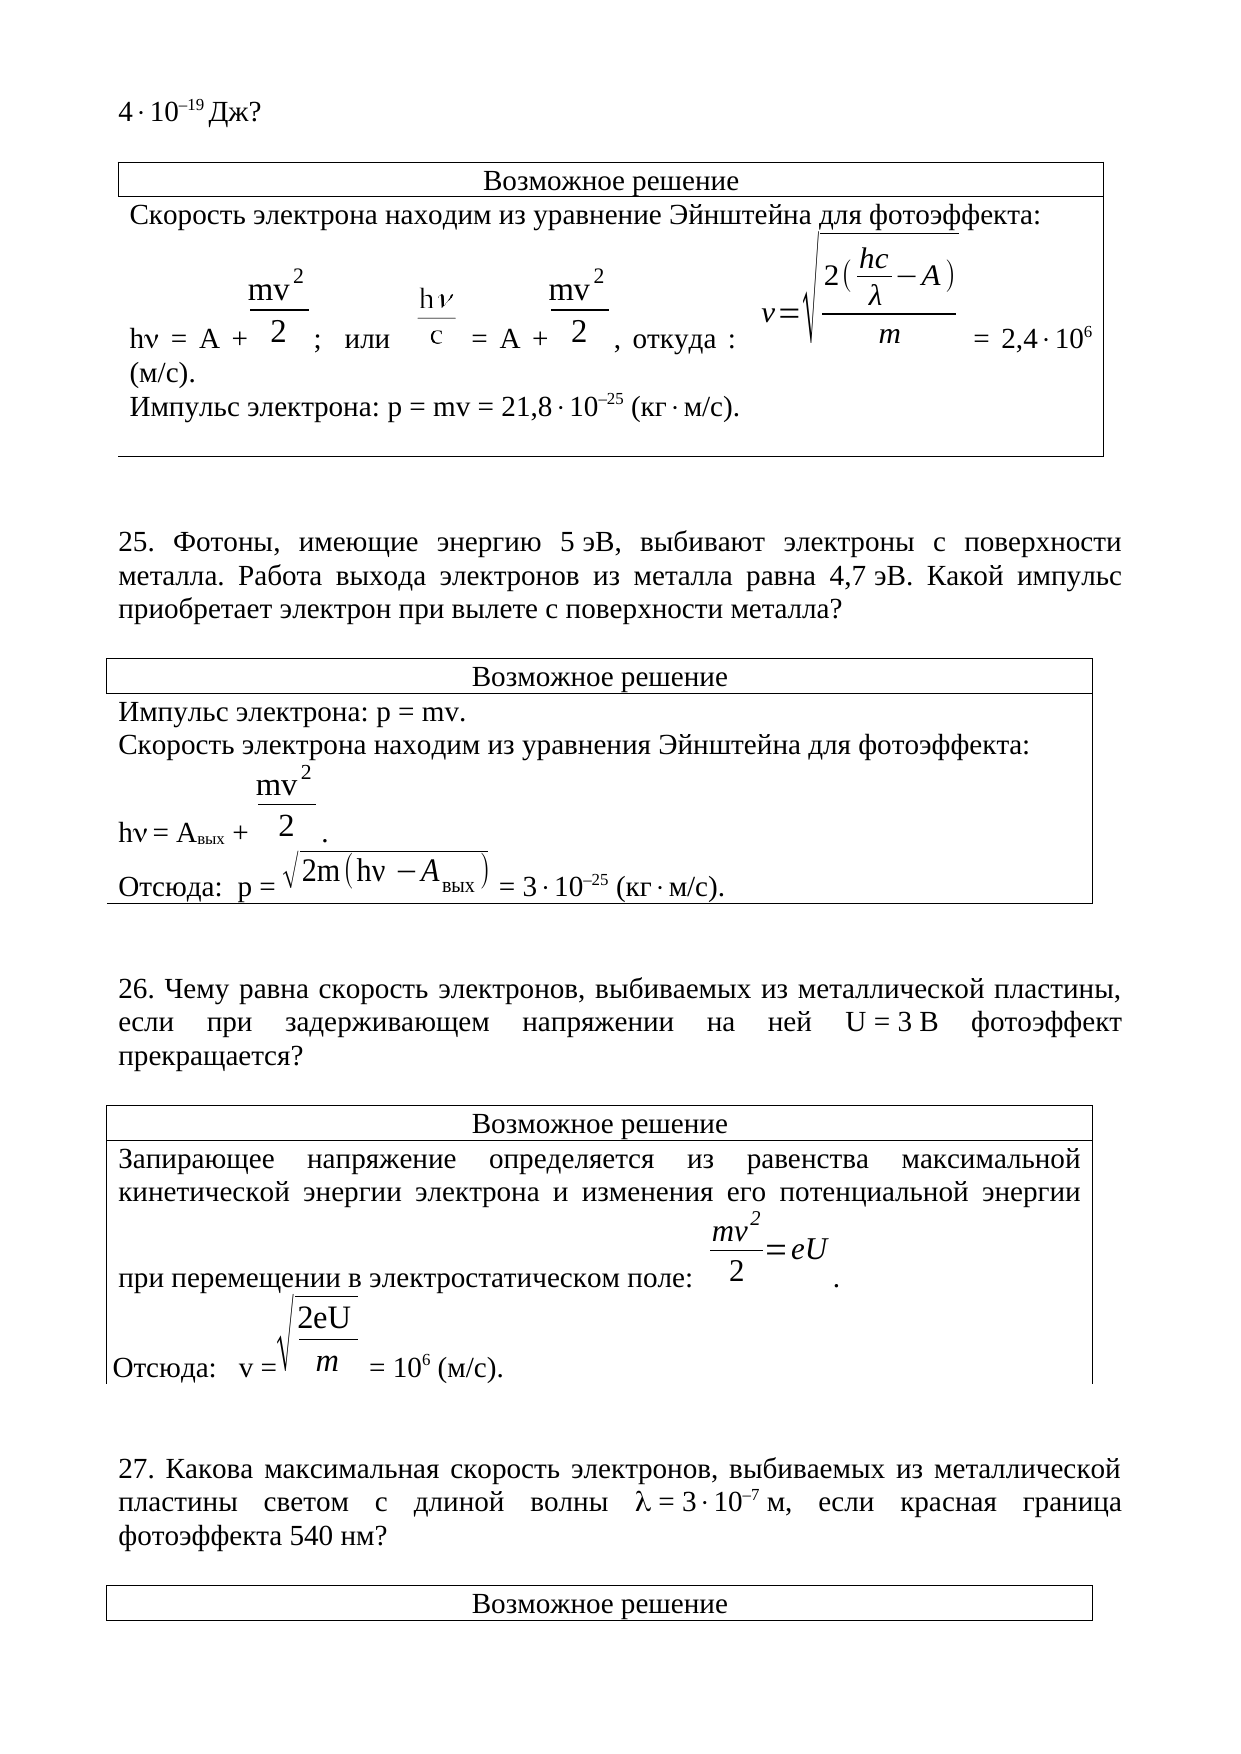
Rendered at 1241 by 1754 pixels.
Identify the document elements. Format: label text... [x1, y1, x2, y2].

text 410–19 Дж? [118, 94, 1122, 128]
table_cell Импульс электрона: p = mv. Скорость электрона находим из уравнения Эйнштейна для фотоэффекта: h = Авых + . Отсюда: p = = 310–25 (кгм/с). [107, 694, 1092, 903]
table_header Возможное решение [119, 163, 1103, 196]
table_header Возможное решение [107, 1106, 1092, 1140]
text 25. Фотоны, имеющие энергию 5 эВ, выбивают электроны с поверхности металла. Работа выхода электронов из металла равна 4,7 эВ. Какой импульс приобретает электрон при вылете с поверхности металла? [118, 524, 1122, 625]
table_cell Скорость электрона находим из уравнение Эйнштейна для фотоэффекта: h = A +; или = A +, откуда : = 2,4106 (м/с). Импульс электрона: p = mv = 21,810–25 (кгм/с). [118, 197, 1103, 456]
table_header Возможное решение [107, 659, 1092, 693]
text 26. Чему равна скорость электронов, выбиваемых из металлической пластины, если при задерживающем напряжении на ней U = 3 В фотоэффект прекращается? [118, 971, 1122, 1072]
table_cell Запирающее напряжение определяется из равенства максимальной кинетической энергии электрона и изменения его потенциальной энергии при перемещении в электростатическом поле: . Отсюда: v = = 106 (м/с). [107, 1141, 1092, 1384]
table_header Возможное решение [107, 1586, 1092, 1619]
text 27. Какова максимальная скорость электронов, выбиваемых из металлической пластины светом с длиной волны = 310–7 м, если красная граница фотоэффекта 540 нм? [118, 1451, 1122, 1551]
